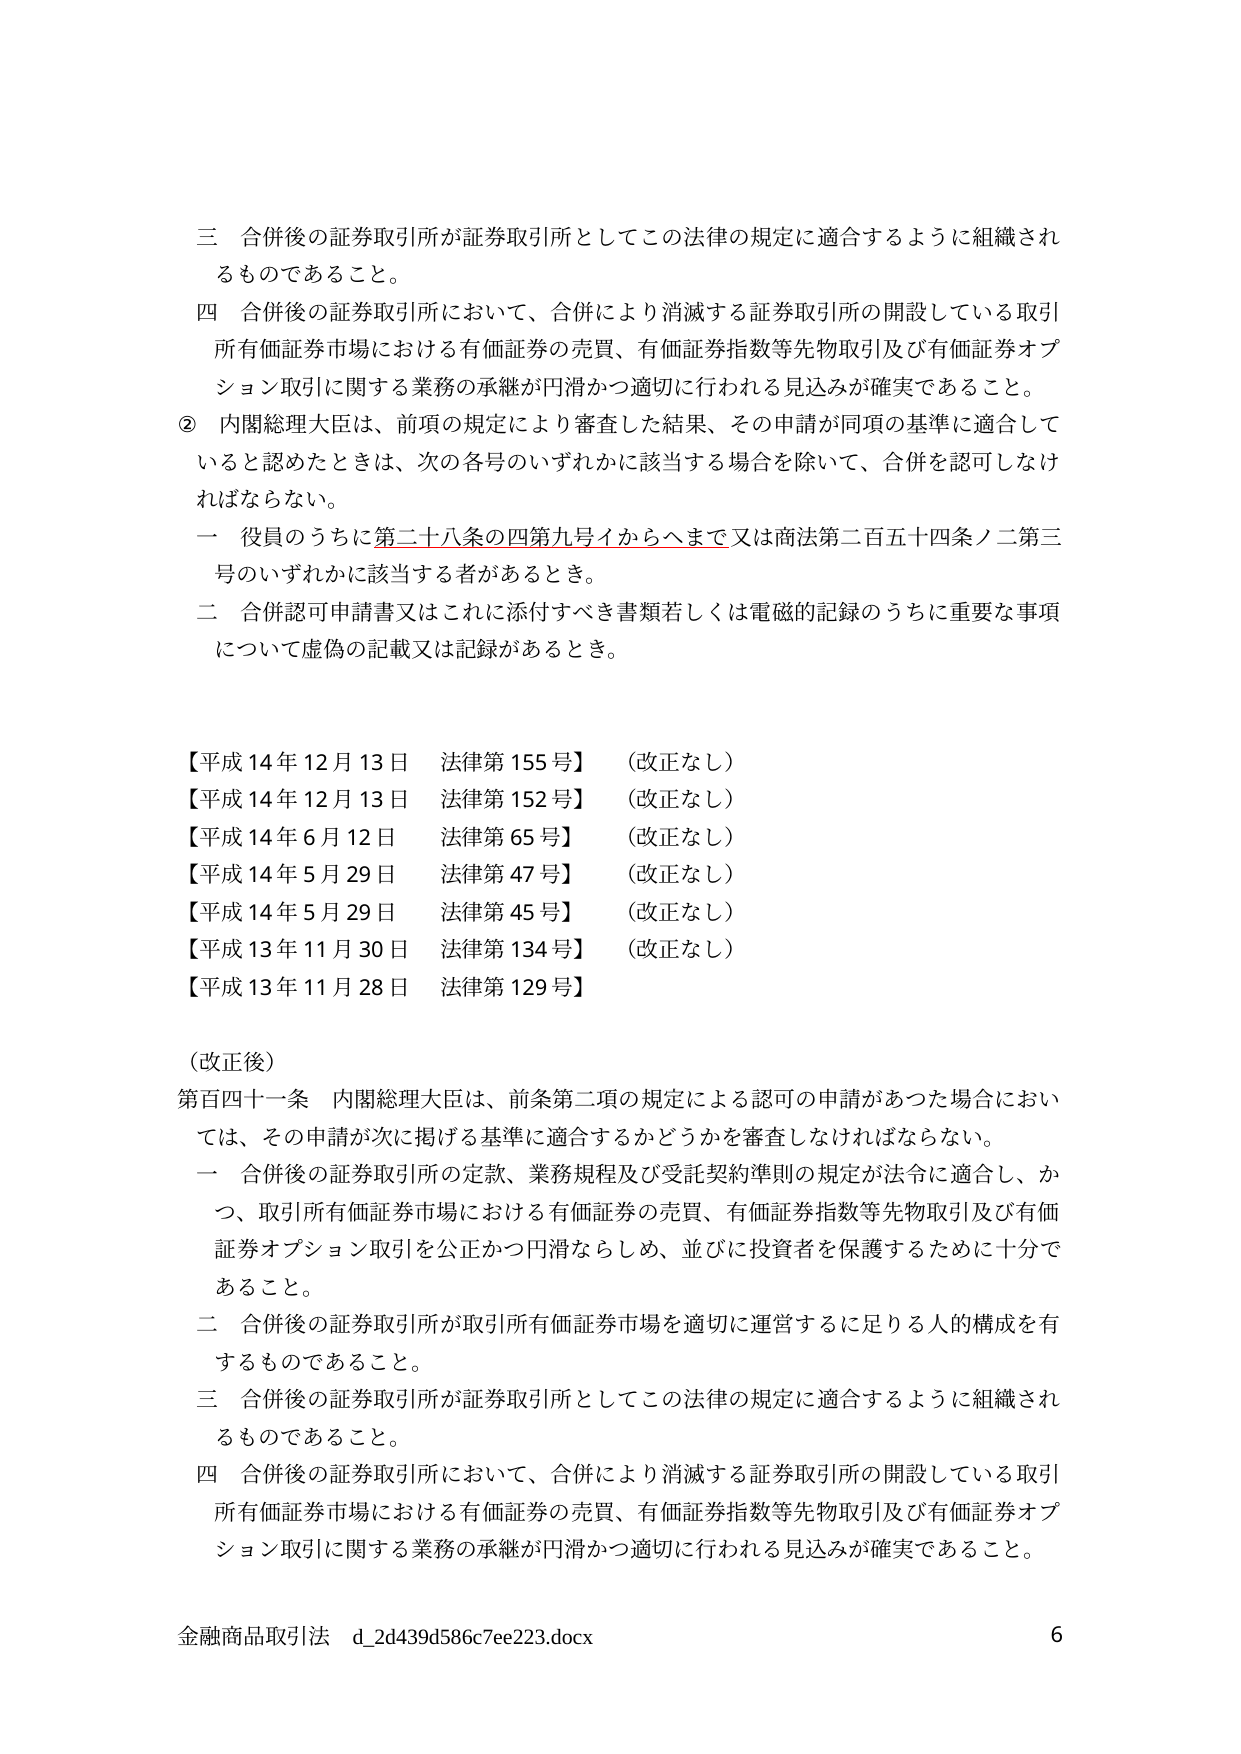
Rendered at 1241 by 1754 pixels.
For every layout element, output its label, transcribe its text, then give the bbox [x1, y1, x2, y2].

text 【平成13年11月30日 法律第134号】 （改正なし） [177, 929, 1063, 967]
text 四 合併後の証券取引所において、合併により消滅する証券取引所の開設している取引所有価証券市場における有価証券の売買、有価証券指数等先物取引及び有価証券オプション取引に関する業務の承継が円滑かつ適切に行われる見込みが確実であること。 [196, 292, 1063, 404]
text 【平成14年6月12日 法律第65号】 （改正なし） [177, 817, 1063, 854]
text 四 合併後の証券取引所において、合併により消滅する証券取引所の開設している取引所有価証券市場における有価証券の売買、有価証券指数等先物取引及び有価証券オプション取引に関する業務の承継が円滑かつ適切に行われる見込みが確実であること。 [196, 1454, 1063, 1567]
text 第百四十一条 内閣総理大臣は、前条第二項の規定による認可の申請があつた場合においては、その申請が次に掲げる基準に適合するかどうかを審査しなければならない。 [177, 1079, 1063, 1154]
text 【平成14年12月13日 法律第155号】 （改正なし） [177, 742, 1063, 779]
text 【平成14年5月29日 法律第47号】 （改正なし） [177, 854, 1063, 892]
text 一 役員のうちに第二十八条の四第九号イからヘまで又は商法第二百五十四条ノ二第三号のいずれかに該当する者があるとき。 [196, 517, 1063, 592]
text 二 合併認可申請書又はこれに添付すべき書類若しくは電磁的記録のうちに重要な事項について虚偽の記載又は記録があるとき。 [196, 592, 1063, 667]
text 【平成13年11月28日 法律第129号】 [177, 967, 1063, 1004]
text 一 合併後の証券取引所の定款、業務規程及び受託契約準則の規定が法令に適合し、かつ、取引所有価証券市場における有価証券の売買、有価証券指数等先物取引及び有価証券オプション取引を公正かつ円滑ならしめ、並びに投資者を保護するために十分であること。 [196, 1154, 1063, 1304]
text 二 合併後の証券取引所が取引所有価証券市場を適切に運営するに足りる人的構成を有するものであること。 [196, 1304, 1063, 1379]
text ② 内閣総理大臣は、前項の規定により審査した結果、その申請が同項の基準に適合していると認めたときは、次の各号のいずれかに該当する場合を除いて、合併を認可しなければならない。 [177, 404, 1063, 517]
text 三 合併後の証券取引所が証券取引所としてこの法律の規定に適合するように組織されるものであること。 [196, 1379, 1063, 1454]
text 三 合併後の証券取引所が証券取引所としてこの法律の規定に適合するように組織されるものであること。 [196, 217, 1063, 292]
text 【平成14年12月13日 法律第152号】 （改正なし） [177, 779, 1063, 817]
text （改正後） [177, 1042, 1063, 1079]
text 【平成14年5月29日 法律第45号】 （改正なし） [177, 892, 1063, 929]
